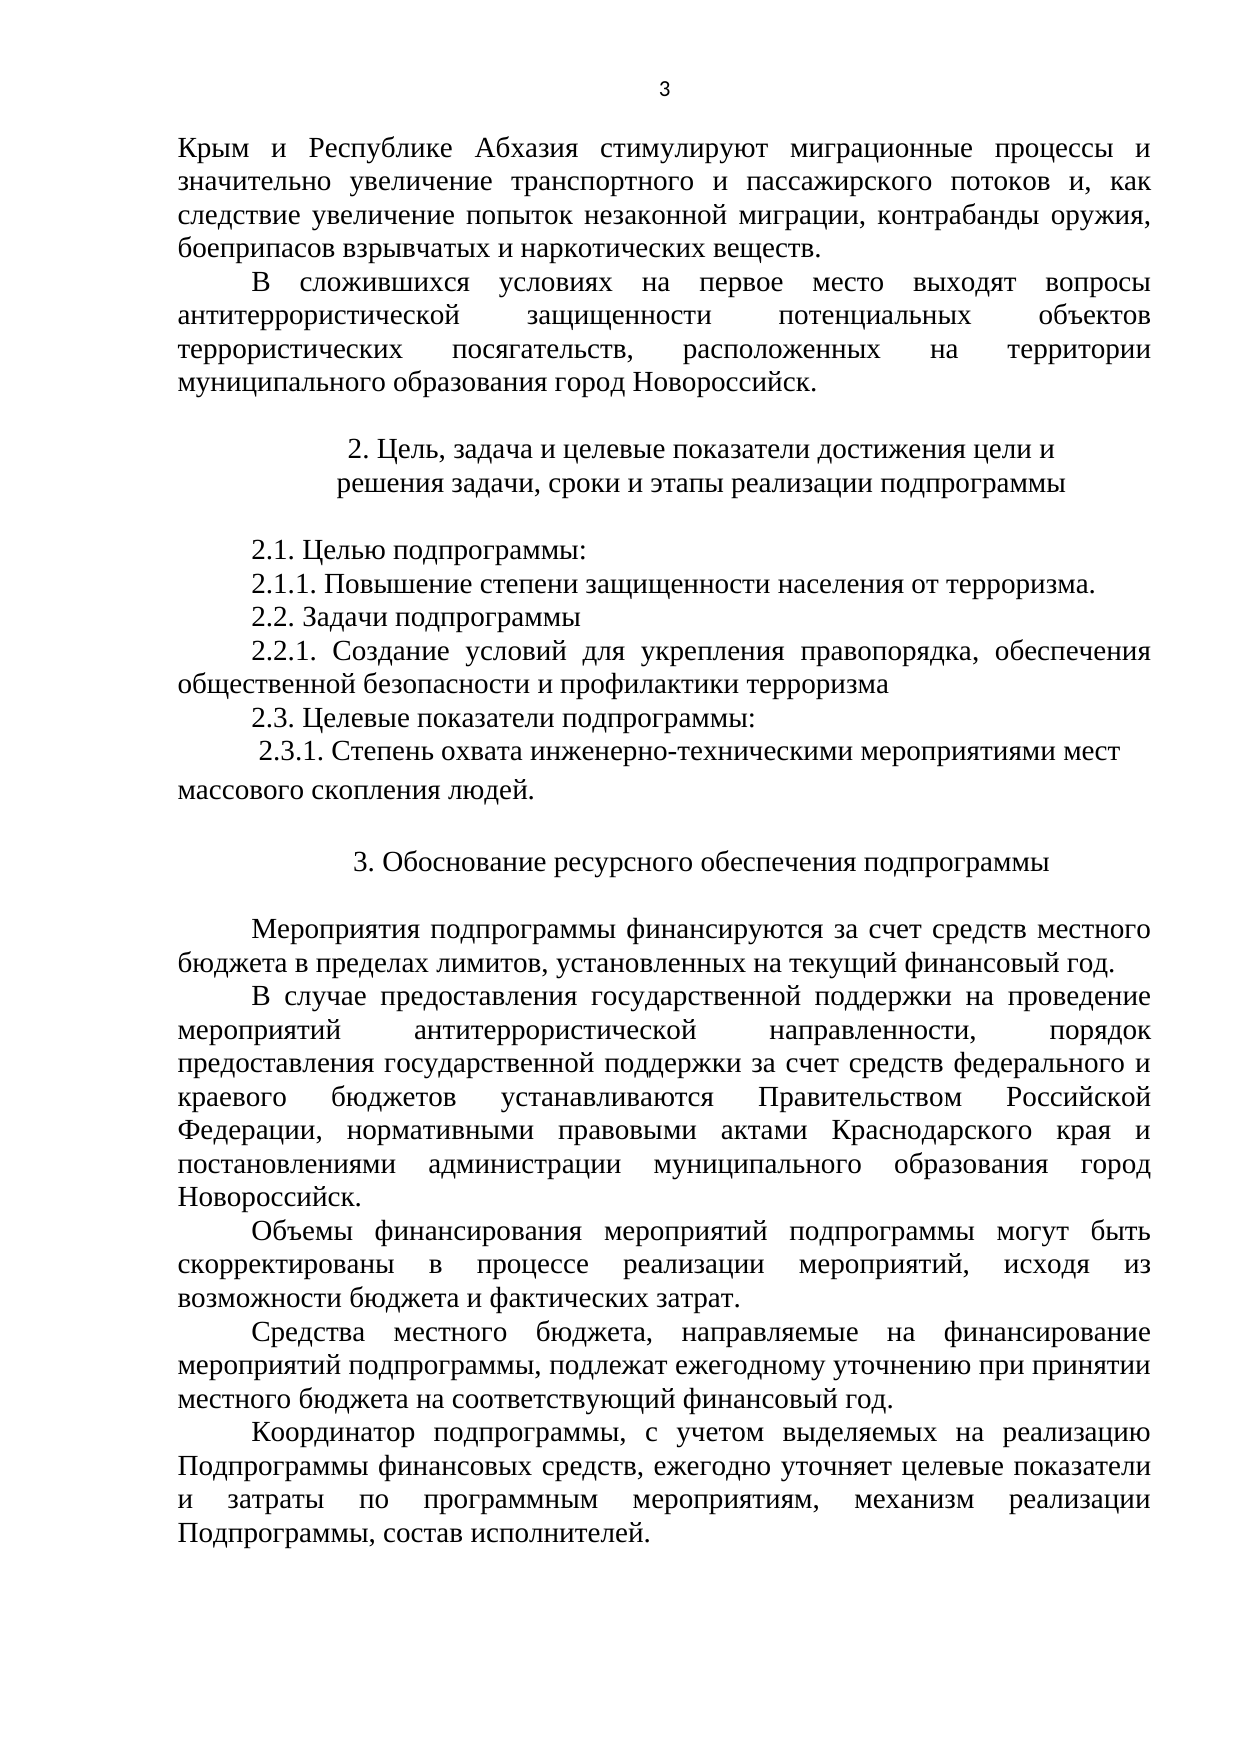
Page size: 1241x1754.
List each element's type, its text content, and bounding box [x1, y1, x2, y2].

text 3. Обоснование ресурсного обеспечения подпрограммы [177, 844, 1152, 878]
text 2.3.1. Степень охвата инженерно-техническими мероприятиями мест массового скопления людей. [177, 733, 1152, 806]
text Объемы финансирования мероприятий подпрограммы могут быть скорректированы в процессе реализации мероприятий, исходя из возможности бюджета и фактических затрат. [177, 1213, 1152, 1314]
text 2. Цель, задача и целевые показатели достижения цели и [177, 432, 1152, 465]
text 2.1.1. Повышение степени защищенности населения от терроризма. [177, 566, 1152, 599]
text 2.3. Целевые показатели подпрограммы: [177, 700, 1152, 733]
text В сложившихся условиях на первое место выходят вопросы антитеррористической защищенности потенциальных объектов террористических посягательств, расположенных на территории муниципального образования город Новороссийск. [177, 264, 1152, 398]
text 2.1. Целью подпрограммы: [177, 532, 1152, 566]
text 2.2. Задачи подпрограммы [177, 599, 1152, 633]
text Координатор подпрограммы, с учетом выделяемых на реализацию Подпрограммы финансовых средств, ежегодно уточняет целевые показатели и затраты по программным мероприятиям, механизм реализации Подпрограммы, состав исполнителей. [177, 1414, 1152, 1548]
text 2.2.1. Создание условий для укрепления правопорядка, обеспечения общественной безопасности и профилактики терроризма [177, 633, 1152, 700]
text В случае предоставления государственной поддержки на проведение мероприятий антитеррористической направленности, порядок предоставления государственной поддержки за счет средств федерального и краевого бюджетов устанавливаются Правительством Российской Федерации, нормативными правовыми актами Краснодарского края и постановлениями администрации муниципального образования город Новороссийск. [177, 978, 1152, 1213]
text Средства местного бюджета, направляемые на финансирование мероприятий подпрограммы, подлежат ежегодному уточнению при принятии местного бюджета на соответствующий финансовый год. [177, 1314, 1152, 1414]
text Мероприятия подпрограммы финансируются за счет средств местного бюджета в пределах лимитов, установленных на текущий финансовый год. [177, 911, 1152, 978]
text решения задачи, сроки и этапы реализации подпрограммы [177, 465, 1152, 499]
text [177, 130, 1152, 264]
